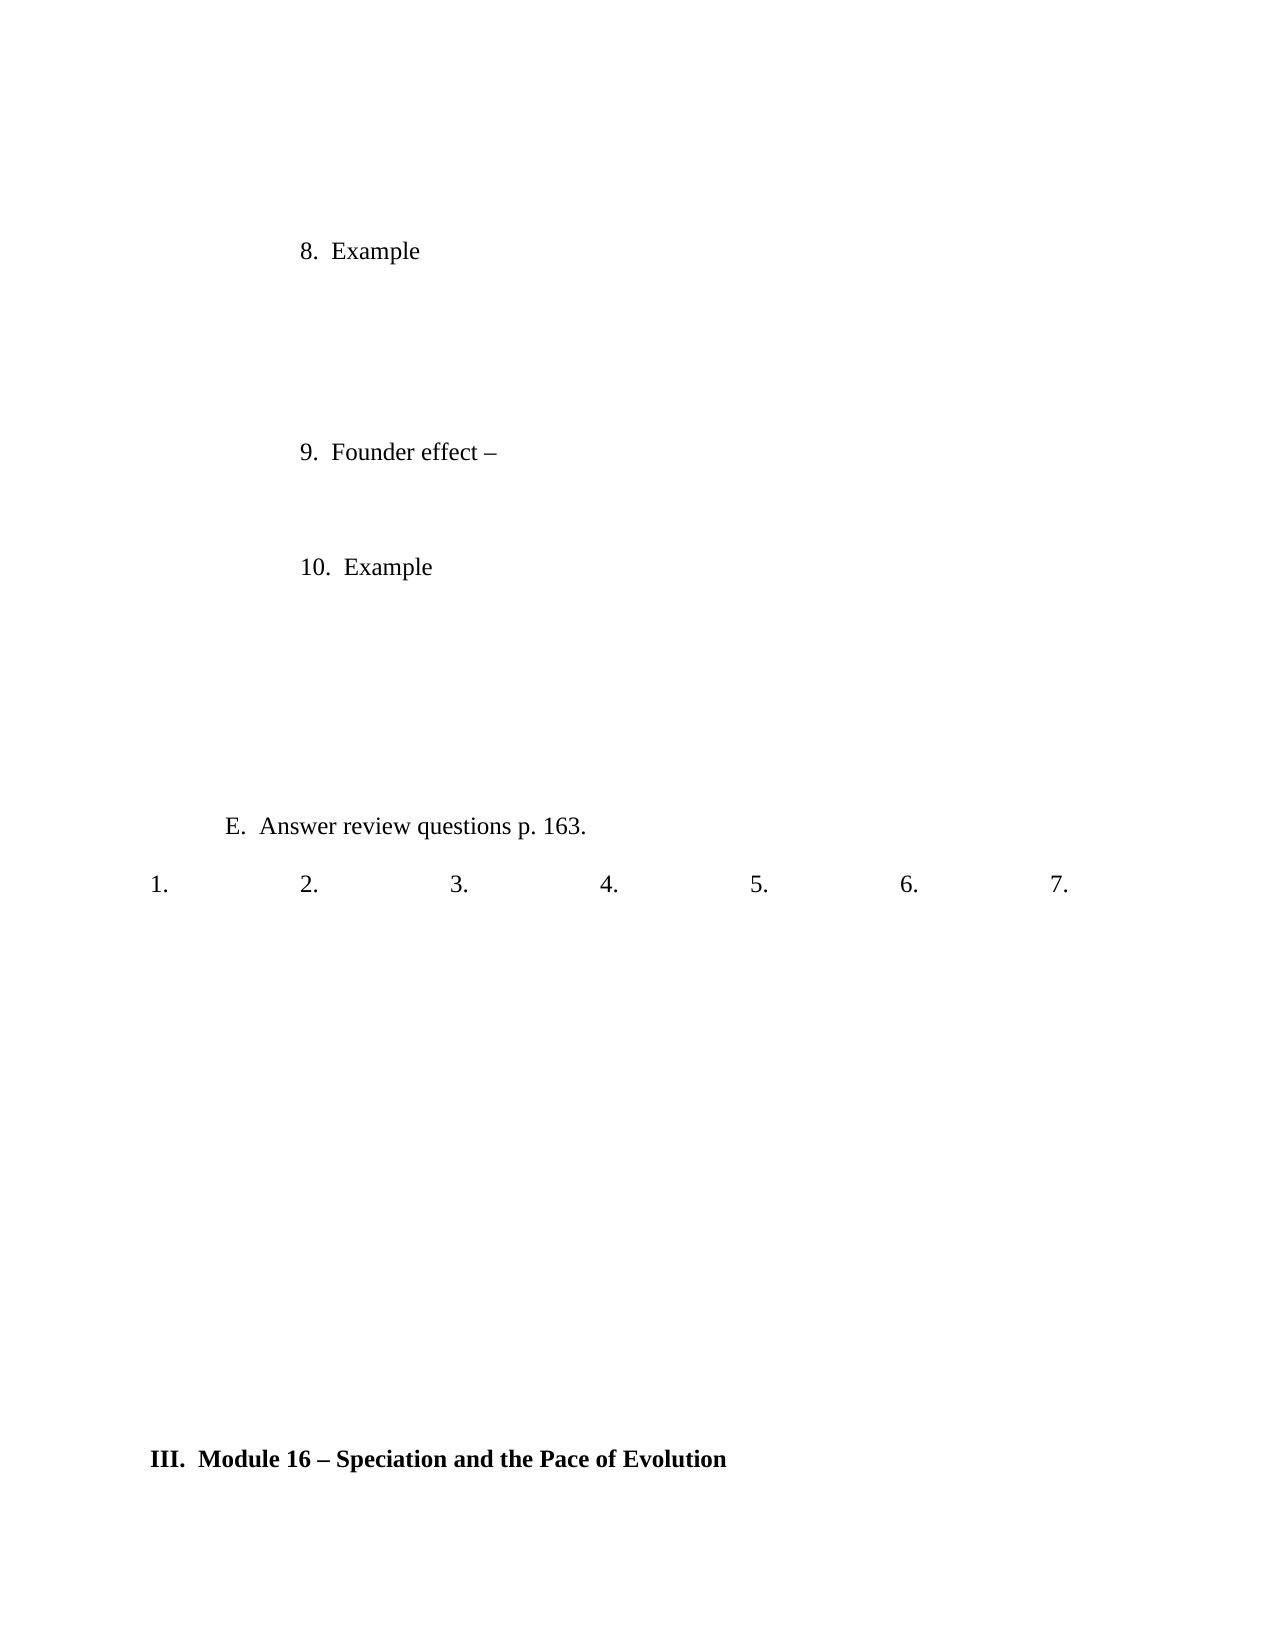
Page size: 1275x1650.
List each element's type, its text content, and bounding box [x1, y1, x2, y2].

text E. Answer review questions p. 163. [150, 811, 1200, 840]
text III. Module 16 – Speciation and the Pace of Evolution [150, 1444, 1200, 1472]
text 9. Founder effect – [150, 437, 1200, 466]
text 8. Example [150, 236, 1200, 265]
text 10. Example [150, 552, 1200, 581]
text 1. 2. 3. 4. 5. 6. 7. [150, 869, 1200, 897]
